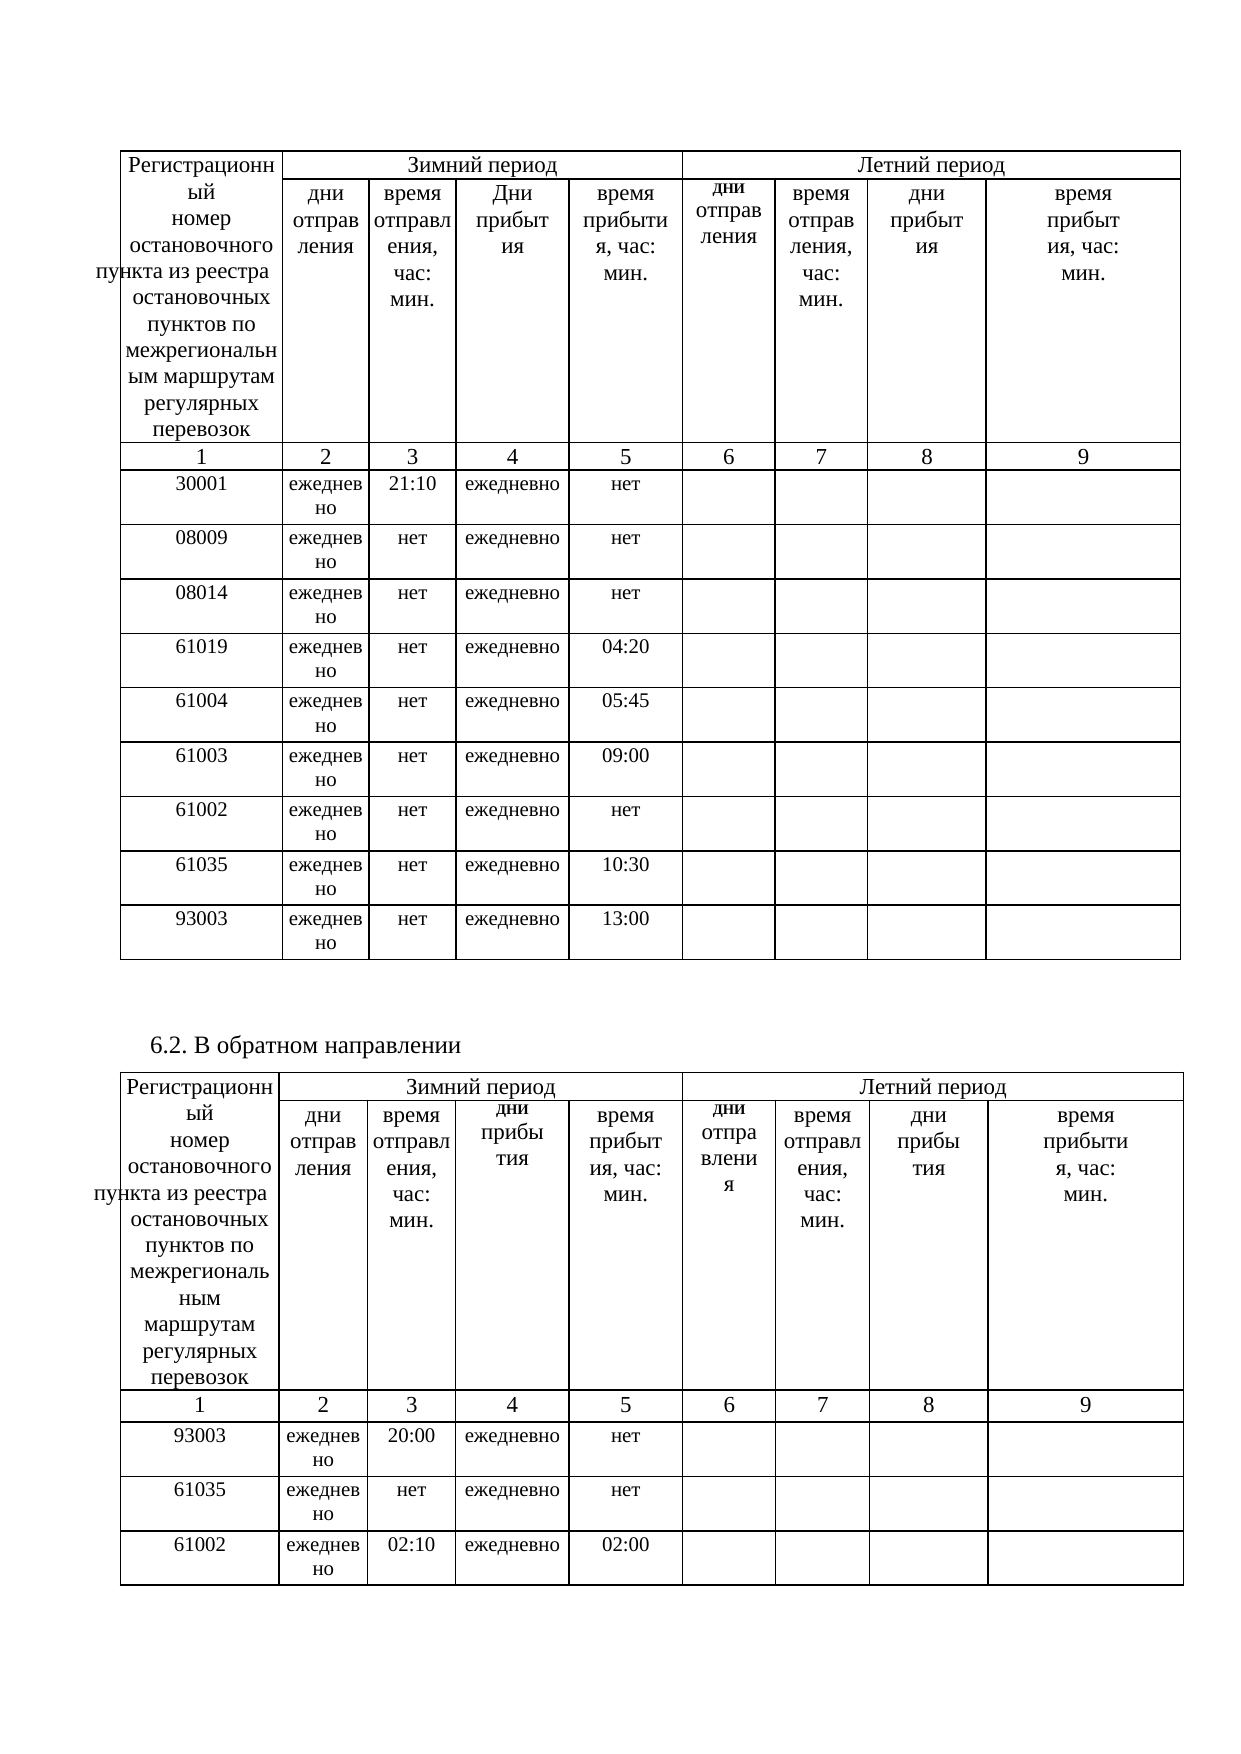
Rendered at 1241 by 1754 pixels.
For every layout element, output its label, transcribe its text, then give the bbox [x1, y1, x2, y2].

table_cell нет [370, 580, 455, 632]
table_cell время отправл ения, час: мин. [368, 1101, 455, 1389]
text 6.2. В обратном направлении [150, 1030, 1090, 1059]
table_cell ежедневно [280, 1532, 367, 1584]
table_cell 61004 [121, 688, 282, 741]
table_cell 04:20 [570, 634, 682, 687]
table_cell 3 [370, 443, 455, 469]
table_cell 9 [989, 1391, 1183, 1421]
table_header Летний период [683, 152, 1180, 178]
table_cell [868, 471, 985, 524]
table_cell 4 [456, 1391, 568, 1421]
table_cell [987, 525, 1180, 578]
table_cell ежедневно [283, 580, 368, 632]
table_cell нет [370, 743, 455, 796]
table_cell 6 [683, 1391, 775, 1421]
table_cell 61019 [121, 634, 282, 687]
table_cell ежедневно [457, 525, 568, 578]
table_cell ДНИ прибы тия [456, 1101, 568, 1389]
table_cell 61002 [121, 797, 282, 850]
table_cell 93003 [121, 906, 282, 959]
table_header Регистрационный номер остановочного пункта из реестра остановочных пунктов по межрегиональным маршрутам регулярных перевозок [121, 152, 282, 441]
table_cell [776, 852, 867, 904]
table_cell [683, 471, 774, 524]
table_cell 2 [280, 1391, 367, 1421]
table_cell ежедневно [283, 634, 368, 687]
table_cell [868, 852, 985, 904]
table_header Зимний период [283, 152, 682, 178]
table_cell нет [570, 471, 682, 524]
table_cell 13:00 [570, 906, 682, 959]
table_header Зимний период [280, 1073, 682, 1099]
table_cell [987, 743, 1180, 796]
table_cell ежедневно [456, 1423, 568, 1476]
table_cell 1 [121, 443, 282, 469]
table_cell нет [370, 634, 455, 687]
table_cell [868, 688, 985, 741]
table_cell 61035 [121, 1477, 278, 1530]
table_cell 7 [776, 443, 867, 469]
table_cell ежедневно [456, 1532, 568, 1584]
table_cell дни отправ ления [283, 180, 368, 441]
table_cell 61035 [121, 852, 282, 904]
table_cell [987, 797, 1180, 850]
table_cell 9 [987, 443, 1180, 469]
table_cell ежедневно [457, 580, 568, 632]
table_cell [987, 688, 1180, 741]
table_cell [683, 1423, 775, 1476]
table_cell [776, 1423, 869, 1476]
table_cell ДНИ отпра влени я [683, 1101, 775, 1389]
table_cell [987, 634, 1180, 687]
table_cell нет [368, 1477, 455, 1530]
table_cell [776, 634, 867, 687]
table_cell [870, 1423, 987, 1476]
table_cell нет [370, 688, 455, 741]
table_cell ежедневно [283, 797, 368, 850]
table_cell [776, 906, 867, 959]
table_cell 61003 [121, 743, 282, 796]
table_cell ежедневно [457, 906, 568, 959]
table_header Летний период [683, 1073, 1183, 1099]
table_cell [683, 688, 774, 741]
table_cell [776, 525, 867, 578]
table_cell время отправл ения, час: мин. [370, 180, 455, 441]
table_cell время прибыт ия, час: мин. [570, 1101, 682, 1389]
table_cell [868, 906, 985, 959]
table_cell 3 [368, 1391, 455, 1421]
table_cell ежедневно [457, 743, 568, 796]
table_cell 1 [121, 1391, 278, 1421]
table_cell [987, 580, 1180, 632]
table_cell нет [370, 797, 455, 850]
table_cell 02:10 [368, 1532, 455, 1584]
table_cell 8 [868, 443, 985, 469]
table_cell ежедневно [457, 634, 568, 687]
table_cell нет [370, 852, 455, 904]
table_cell ежедневно [280, 1423, 367, 1476]
table_cell [776, 1532, 869, 1584]
table_cell 05:45 [570, 688, 682, 741]
table_cell ежедневно [283, 471, 368, 524]
table_cell 02:00 [570, 1532, 682, 1584]
table_cell время прибыт ия, час: мин. [987, 180, 1180, 441]
table_cell ежедневно [457, 471, 568, 524]
table_cell [683, 906, 774, 959]
table_cell [776, 1477, 869, 1530]
table_cell 09:00 [570, 743, 682, 796]
table_cell ежедневно [457, 688, 568, 741]
table_cell [683, 580, 774, 632]
table_cell [989, 1532, 1183, 1584]
table_cell [987, 906, 1180, 959]
table_cell [683, 797, 774, 850]
table_cell 08009 [121, 525, 282, 578]
table_cell 20:00 [368, 1423, 455, 1476]
table_cell нет [570, 797, 682, 850]
table_cell [776, 580, 867, 632]
table_cell 21:10 [370, 471, 455, 524]
table_cell 30001 [121, 471, 282, 524]
table_cell 6 [683, 443, 774, 469]
table_cell Дни прибыт ия [457, 180, 568, 441]
table_cell ежедневно [283, 688, 368, 741]
table_cell [987, 852, 1180, 904]
table_cell дни прибы тия [870, 1101, 987, 1389]
table_cell [868, 580, 985, 632]
table_cell [868, 525, 985, 578]
table_cell [683, 852, 774, 904]
table_cell [776, 688, 867, 741]
table_cell время отправл ения, час: мин. [776, 1101, 869, 1389]
table_cell ежедневно [456, 1477, 568, 1530]
table_cell [683, 525, 774, 578]
table_cell [870, 1532, 987, 1584]
table_cell время отправ ления, час: мин. [776, 180, 867, 441]
table_cell [868, 634, 985, 687]
table_cell [989, 1423, 1183, 1476]
table_cell 5 [570, 1391, 682, 1421]
table_cell 08014 [121, 580, 282, 632]
table_cell нет [370, 906, 455, 959]
table_cell 93003 [121, 1423, 278, 1476]
table_cell [870, 1477, 987, 1530]
table_cell [989, 1477, 1183, 1530]
table_cell 7 [776, 1391, 869, 1421]
table_cell [868, 797, 985, 850]
table_cell нет [570, 525, 682, 578]
table_cell 5 [570, 443, 682, 469]
table_cell ежедневно [283, 525, 368, 578]
table_cell ежедневно [283, 906, 368, 959]
table_cell нет [570, 580, 682, 632]
table_cell ДНИ отправ ления [683, 180, 774, 441]
table_cell [776, 743, 867, 796]
table_cell нет [370, 525, 455, 578]
table_cell нет [570, 1477, 682, 1530]
table_cell нет [570, 1423, 682, 1476]
table_cell 10:30 [570, 852, 682, 904]
table_cell дни прибыт ия [868, 180, 985, 441]
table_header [121, 1073, 278, 1389]
table_cell [683, 743, 774, 796]
table_cell ежедневно [457, 797, 568, 850]
table_cell [683, 1477, 775, 1530]
table_cell дни отправ ления [280, 1101, 367, 1389]
table_cell ежедневно [283, 743, 368, 796]
table_cell [776, 471, 867, 524]
table_cell 2 [283, 443, 368, 469]
table_cell 8 [870, 1391, 987, 1421]
table_cell [683, 634, 774, 687]
table_cell 4 [457, 443, 568, 469]
table_cell ежедневно [457, 852, 568, 904]
table_cell [987, 471, 1180, 524]
table_cell время прибыти я, час: мин. [989, 1101, 1183, 1389]
table_cell ежедневно [283, 852, 368, 904]
table_cell [868, 743, 985, 796]
table_cell время прибыти я, час: мин. [570, 180, 682, 441]
table_cell 61002 [121, 1532, 278, 1584]
table_cell [776, 797, 867, 850]
table_cell [683, 1532, 775, 1584]
table_cell ежедневно [280, 1477, 367, 1530]
